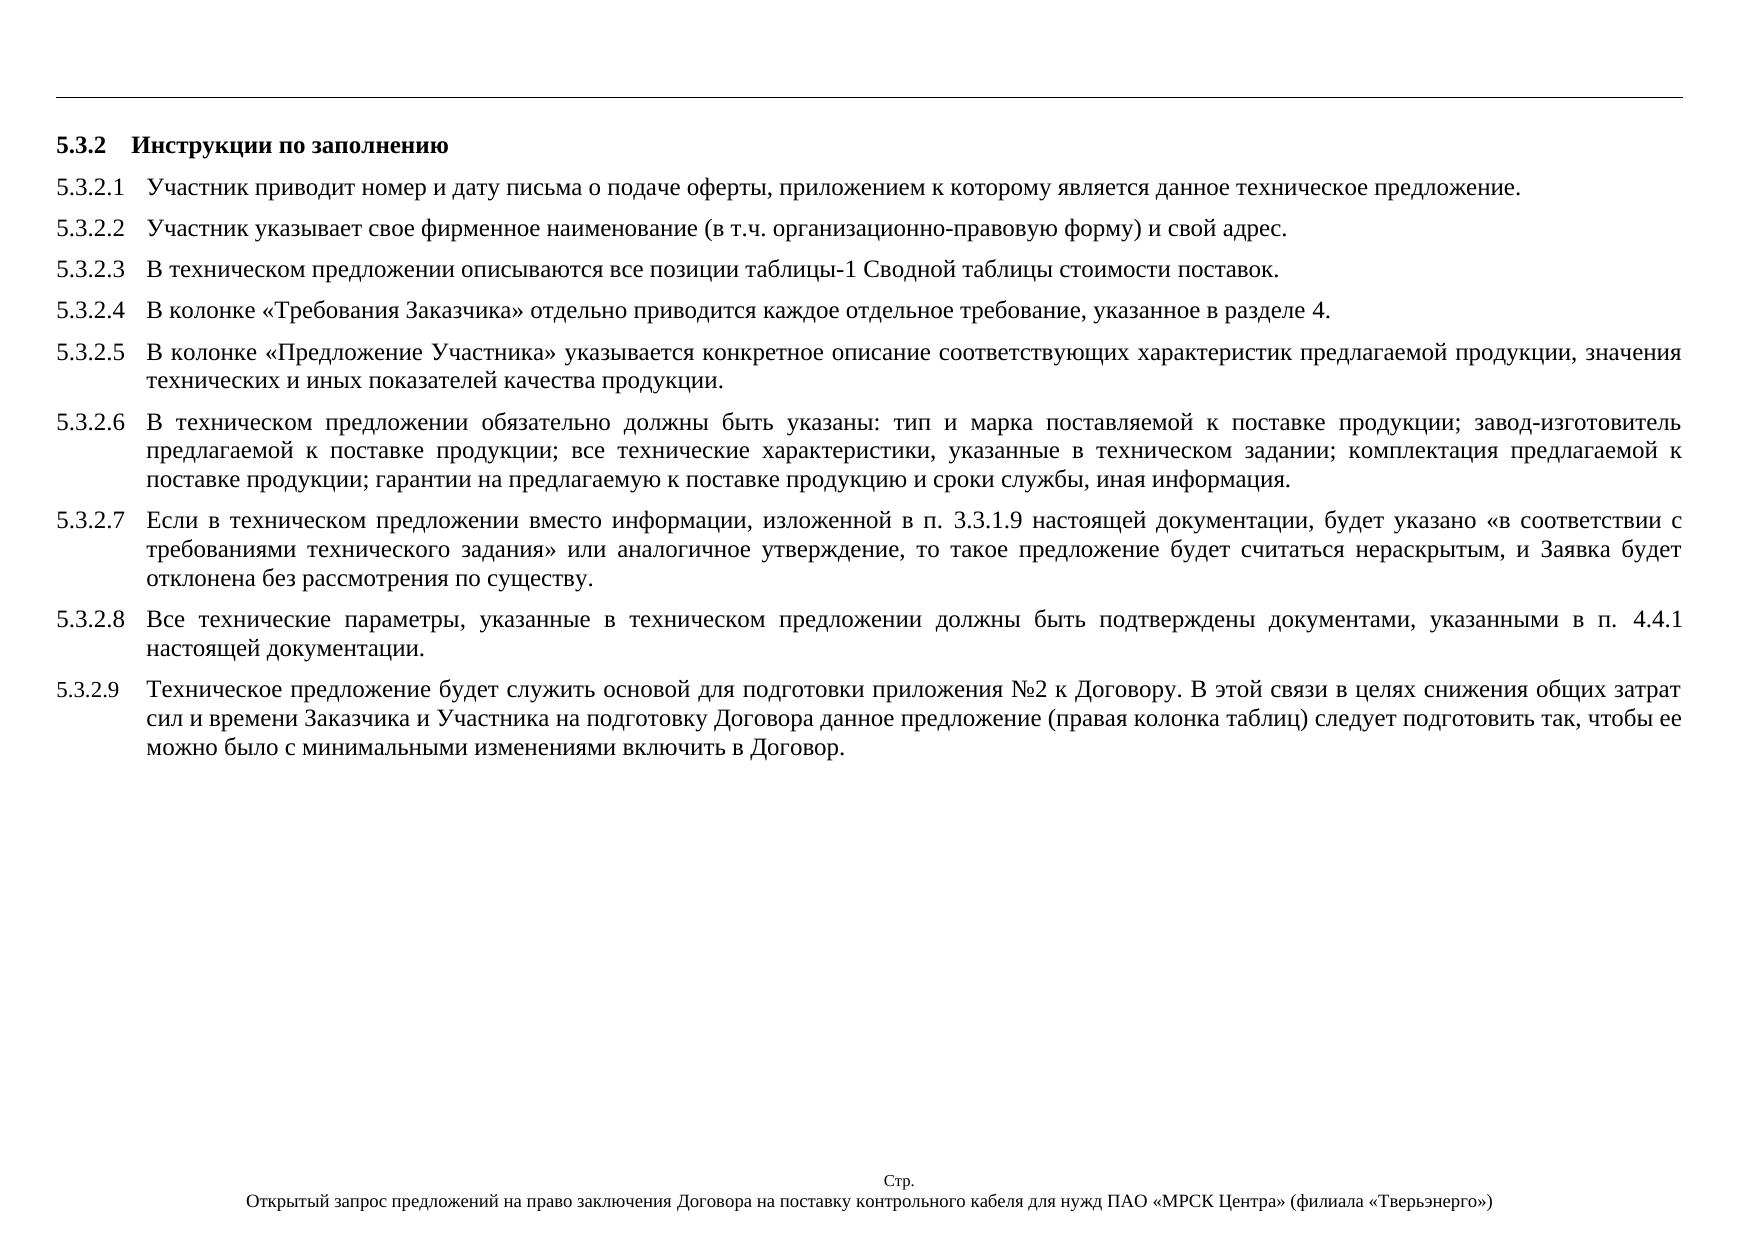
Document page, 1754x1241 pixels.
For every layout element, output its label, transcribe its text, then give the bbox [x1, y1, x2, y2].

list Участник указывает свое фирменное наименование (в т.ч. организационно-правовую форму) и свой адрес. [56, 213, 1683, 242]
list Если в техническом предложении вместо информации, изложенной в п. 3.3.1.9 настоящей документации, будет указано «в соответствии с требованиями технического задания» или аналогичное утверждение, то такое предложение будет считаться нераскрытым, и Заявка будет отклонена без рассмотрения по существу. [56, 506, 1683, 592]
list В колонке «Требования Заказчика» отдельно приводится каждое отдельное требование, указанное в разделе 4. [56, 296, 1683, 324]
subtitle Инструкции по заполнению [56, 131, 1683, 159]
list В техническом предложении описываются все позиции таблицы-1 Сводной таблицы стоимости поставок. [56, 254, 1683, 283]
list Все технические параметры, указанные в техническом предложении должны быть подтверждены документами, указанными в п. 4.4.1 настоящей документации. [56, 604, 1683, 662]
list Участник приводит номер и дату письма о подаче оферты, приложением к которому является данное техническое предложение. [56, 172, 1683, 201]
list В техническом предложении обязательно должны быть указаны: тип и марка поставляемой к поставке продукции; завод-изготовитель предлагаемой к поставке продукции; все технические характеристики, указанные в техническом задании; комплектация предлагаемой к поставке продукции; гарантии на предлагаемую к поставке продукцию и сроки службы, иная информация. [56, 407, 1683, 493]
list В колонке «Предложение Участника» указывается конкретное описание соответствующих характеристик предлагаемой продукции, значения технических и иных показателей качества продукции. [56, 337, 1683, 394]
list Техническое предложение будет служить основой для подготовки приложения №2 к Договору. В этой связи в целях снижения общих затрат сил и времени Заказчика и Участника на подготовку Договора данное предложение (правая колонка таблиц) следует подготовить так, чтобы ее можно было с минимальными изменениями включить в Договор. [56, 674, 1683, 761]
